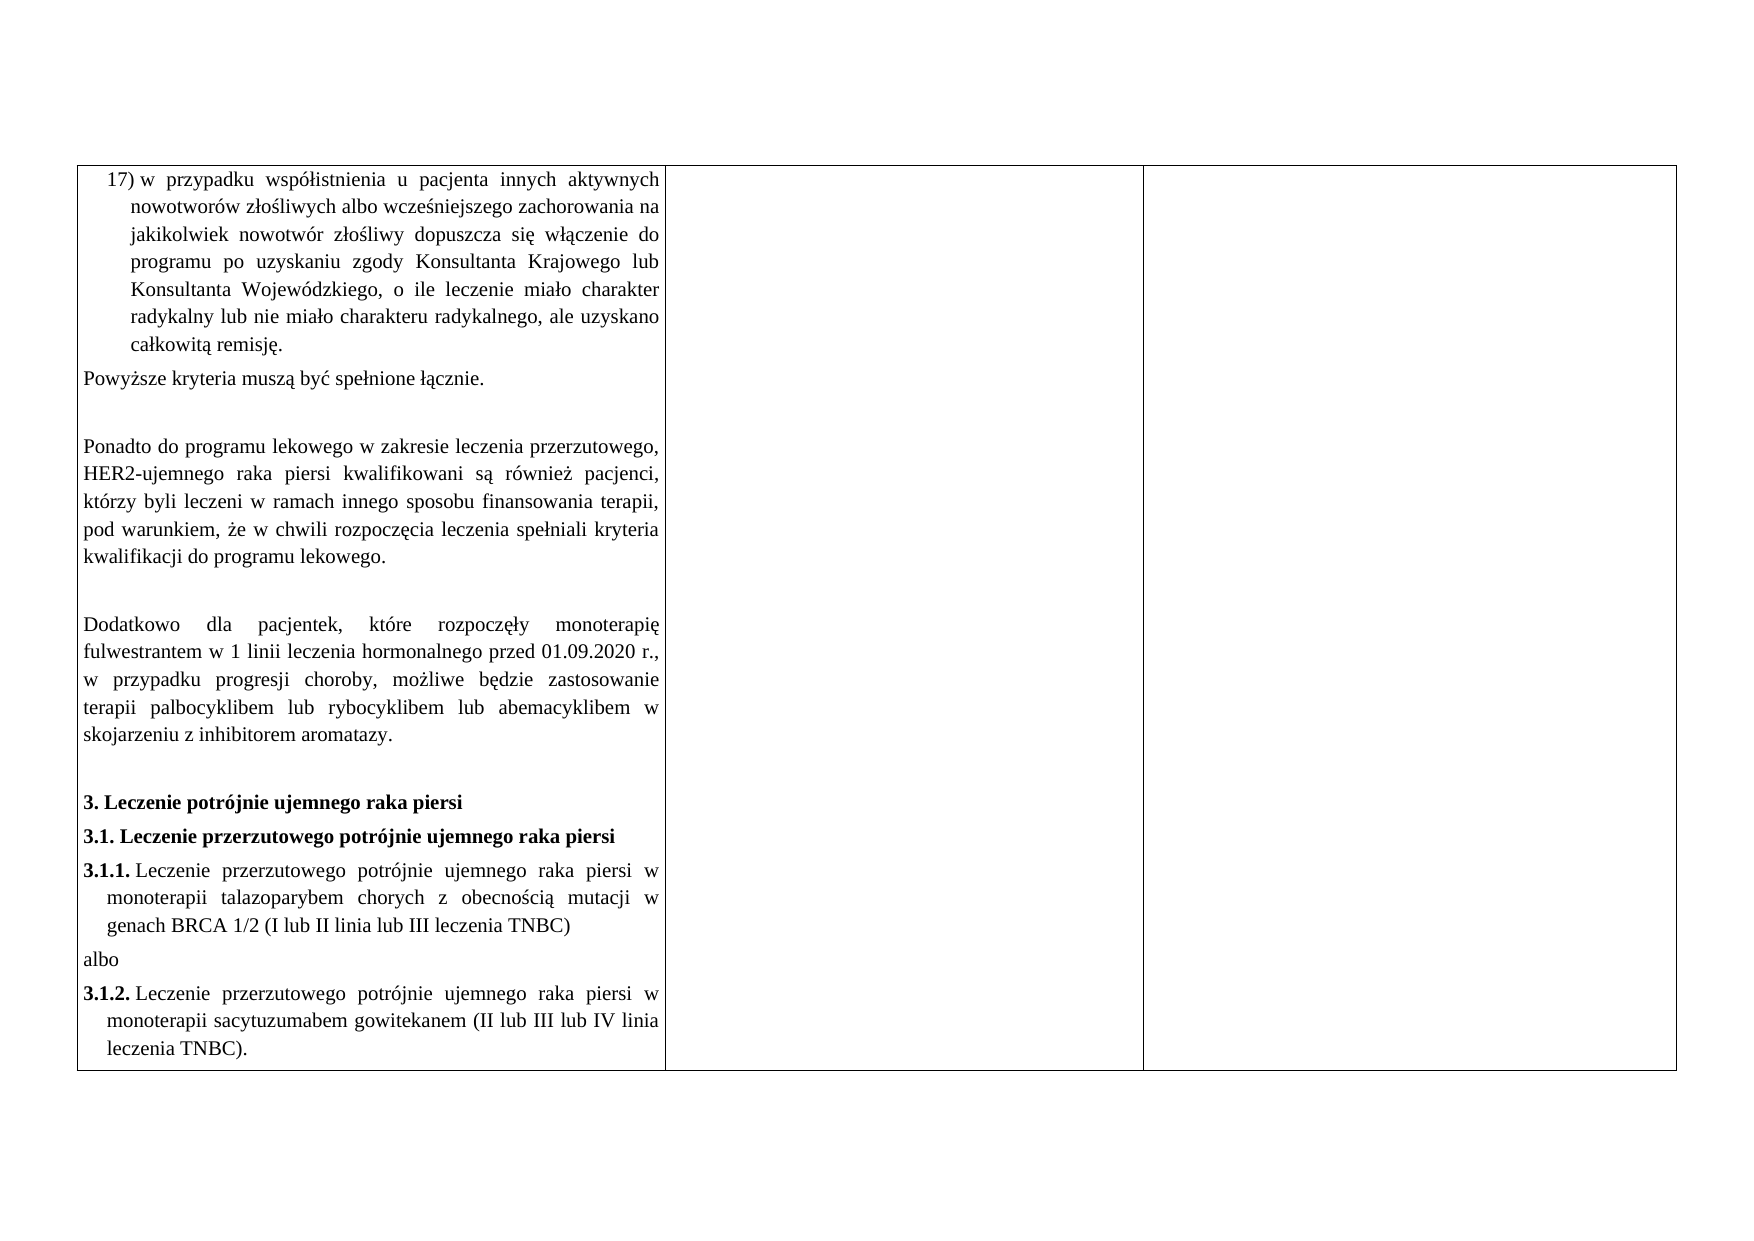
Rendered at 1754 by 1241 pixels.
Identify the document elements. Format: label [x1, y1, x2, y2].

table_cell [666, 166, 1143, 1070]
table_cell [1144, 166, 1676, 1070]
table_cell [78, 166, 665, 1070]
